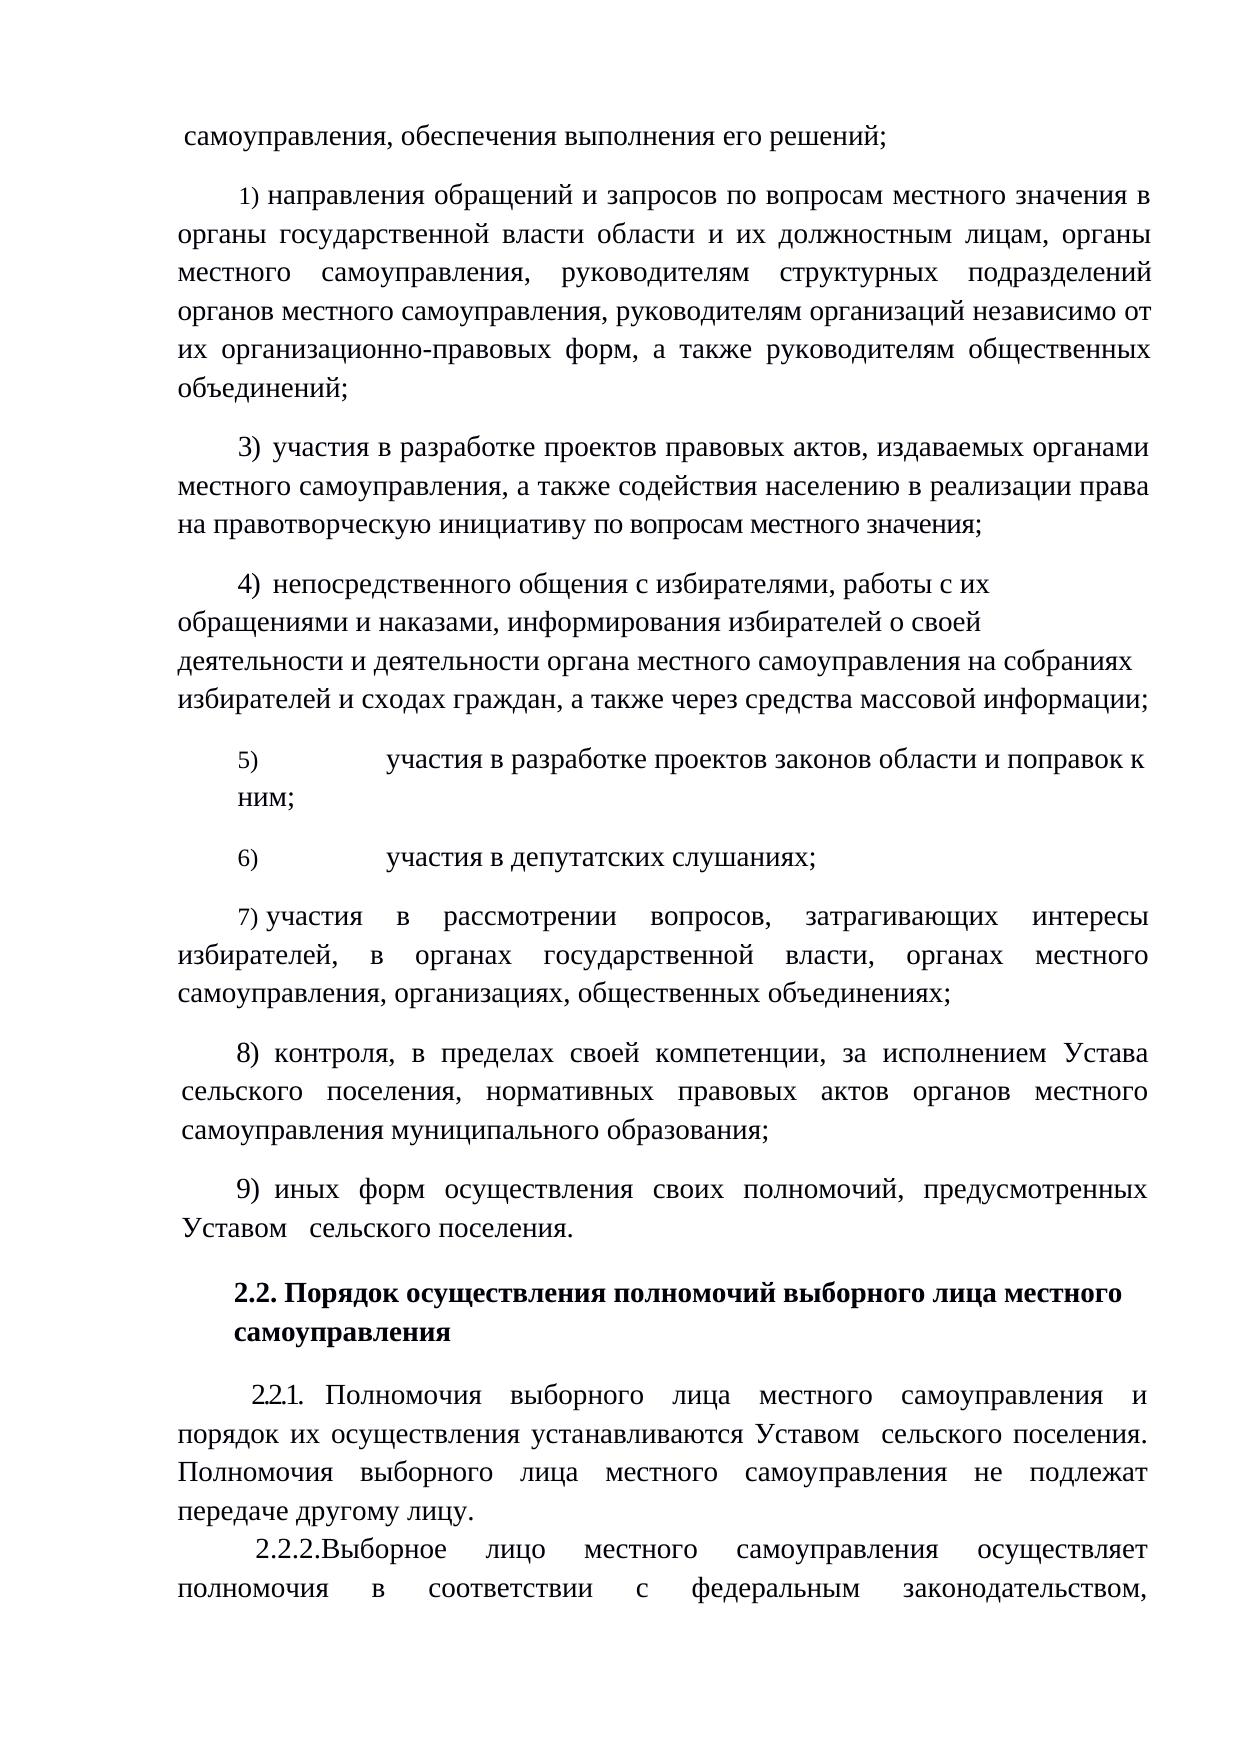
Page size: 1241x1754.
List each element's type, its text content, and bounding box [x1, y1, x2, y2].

list участия в депутатских слушаниях; [237, 839, 1152, 872]
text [177, 1532, 1148, 1604]
text 2.2. Порядок осуществления полномочий выборного лица местного самоуправления [234, 1275, 1152, 1347]
text 9) иных форм осуществления своих полномочий, предусмотренных Уставом сельского поселения. [181, 1171, 1149, 1243]
list направления обращений и запросов по вопросам местного значения в органы государственной власти области и их должностным лицам, органы местного самоуправления, руководителям структурных подразделений органов местного самоуправления, руководителям организаций независимо от их организационно-правовых форм, а также руководителям общественных объединений; [177, 177, 1152, 404]
list участия в рассмотрении вопросов, затрагивающих интересы избирателей, в органах государственной власти, органах местного самоуправления, организациях, общественных объединениях; [177, 898, 1150, 1009]
text 2.2.1. Полномочия выборного лица местного самоуправления и порядок их осуществления устанавливаются Уставом сельского поселения. Полномочия выборного лица местного самоуправления не подлежат передаче другому лицу. [177, 1377, 1148, 1527]
list участия в разработке проектов законов области и поправок к ним; [237, 741, 1152, 813]
text 4) непосредственного общения с избирателями, работы с их обращениями и наказами, информирования избирателей о своей деятельности и деятельности органа местного самоуправления на собраниях избирателей и сходах граждан, а также через средства массовой информации; [177, 566, 1150, 715]
text 8) контроля, в пределах своей компетенции, за исполнением Устава сельского поселения, нормативных правовых актов органов местного самоуправления муниципального образования; [181, 1035, 1149, 1145]
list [184, 118, 1151, 152]
text 3) участия в разработке проектов правовых актов, издаваемых органами местного самоуправления, а также содействия населению в реализации права на правотворческую инициативу по вопросам местного значения; [177, 429, 1150, 540]
